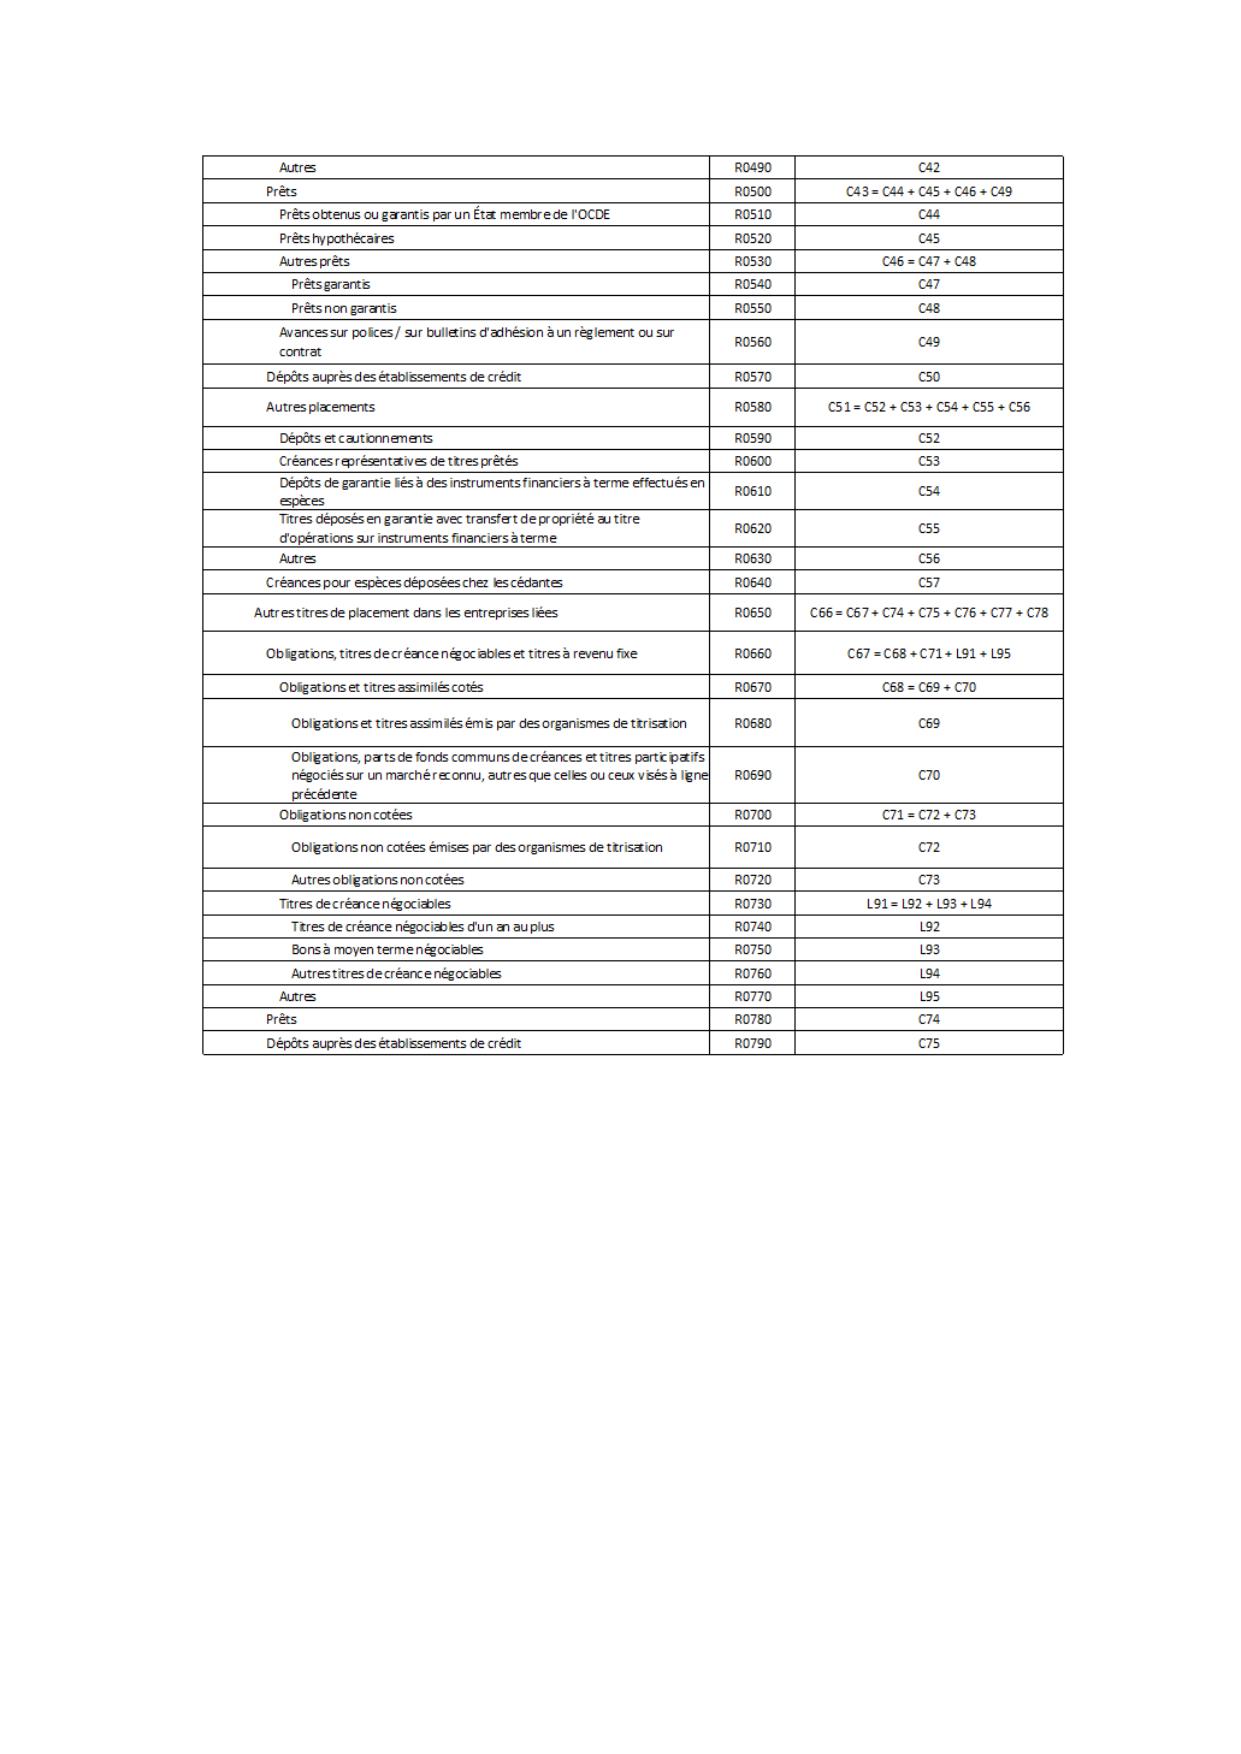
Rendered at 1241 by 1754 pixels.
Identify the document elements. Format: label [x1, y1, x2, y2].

picture [147, 147, 1093, 1077]
